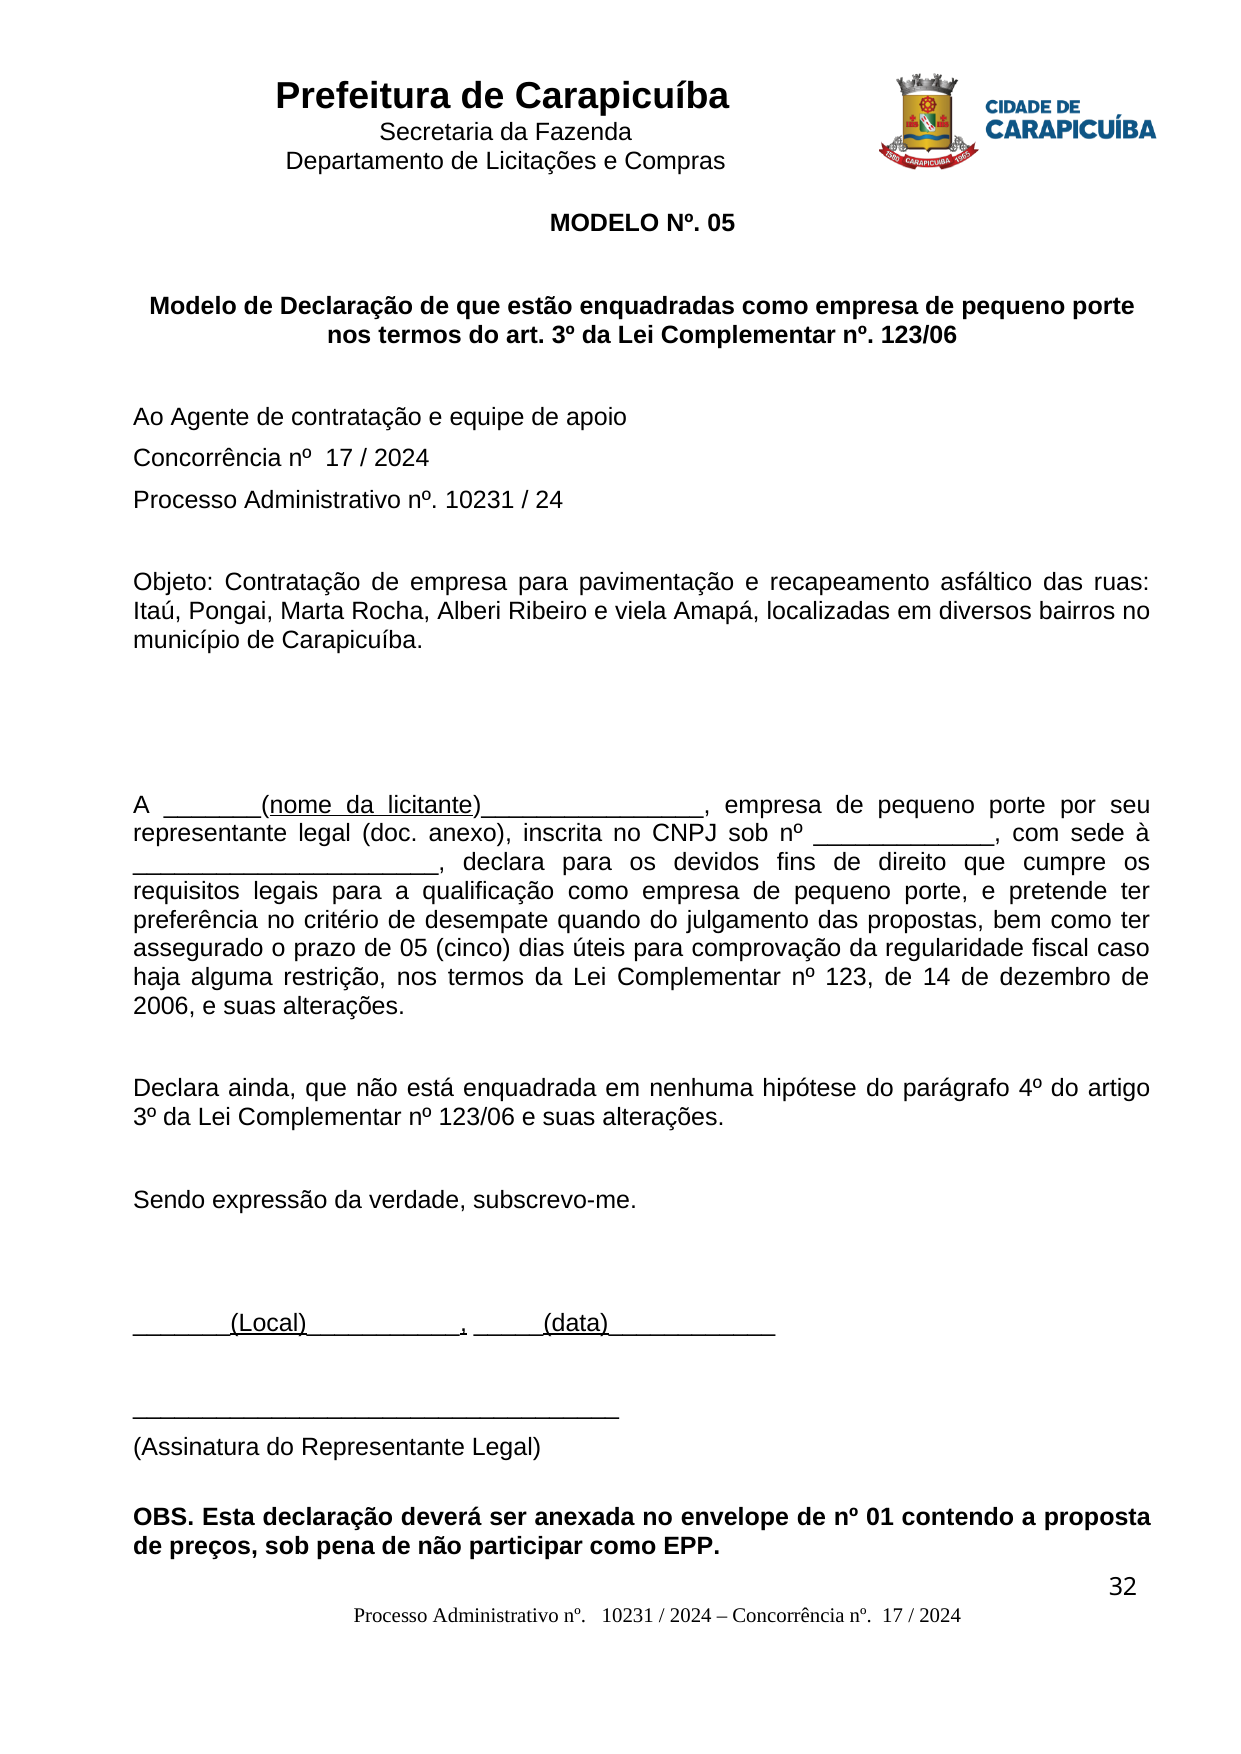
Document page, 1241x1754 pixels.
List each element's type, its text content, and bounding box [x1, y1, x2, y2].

text Concorrência nº 17 / 2024 [133, 443, 1152, 472]
text ___________________________________ [133, 1391, 1152, 1420]
text Processo Administrativo nº. 10231 / 24 [133, 485, 1152, 513]
text _______(Local)___________, _____(data)____________ [133, 1308, 1152, 1337]
text A _______(nome da licitante)________________, empresa de pequeno porte por seu representante legal (doc. anexo), inscrita no CNPJ sob nº _____________, com sede à ______________________, declara para os devidos fins de direito que cumpre os requisitos legais para a qualificação como empresa de pequeno porte, e pretende ter preferência no critério de desempate quando do julgamento das propostas, bem como ter assegurado o prazo de 05 (cinco) dias úteis para comprovação da regularidade fiscal caso haja alguma restrição, nos termos da Lei Complementar nº 123, de 14 de dezembro de 2006, e suas alterações. [133, 790, 1152, 1020]
text Objeto: Contratação de empresa para pavimentação e recapeamento asfáltico das ruas: Itaú, Pongai, Marta Rocha, Alberi Ribeiro e viela Amapá, localizadas em diversos bairros no município de Carapicuíba. [133, 567, 1152, 653]
text Sendo expressão da verdade, subscrevo-me. [133, 1185, 1152, 1213]
list MODELO Nº. 05 [133, 208, 1152, 237]
text OBS. Esta declaração deverá ser anexada no envelope de nº 01 contendo a proposta de preços, sob pena de não participar como EPP. [133, 1502, 1152, 1560]
text (Assinatura do Representante Legal) [133, 1432, 1152, 1461]
picture [877, 65, 1159, 172]
text Declara ainda, que não está enquadrada em nenhuma hipótese do parágrafo 4º do artigo 3º da Lei Complementar nº 123/06 e suas alterações. [133, 1073, 1152, 1131]
text Modelo de Declaração de que estão enquadradas como empresa de pequeno porte nos termos do art. 3º da Lei Complementar nº. 123/06 [133, 291, 1152, 348]
text Ao Agente de contratação e equipe de apoio [133, 402, 1152, 431]
